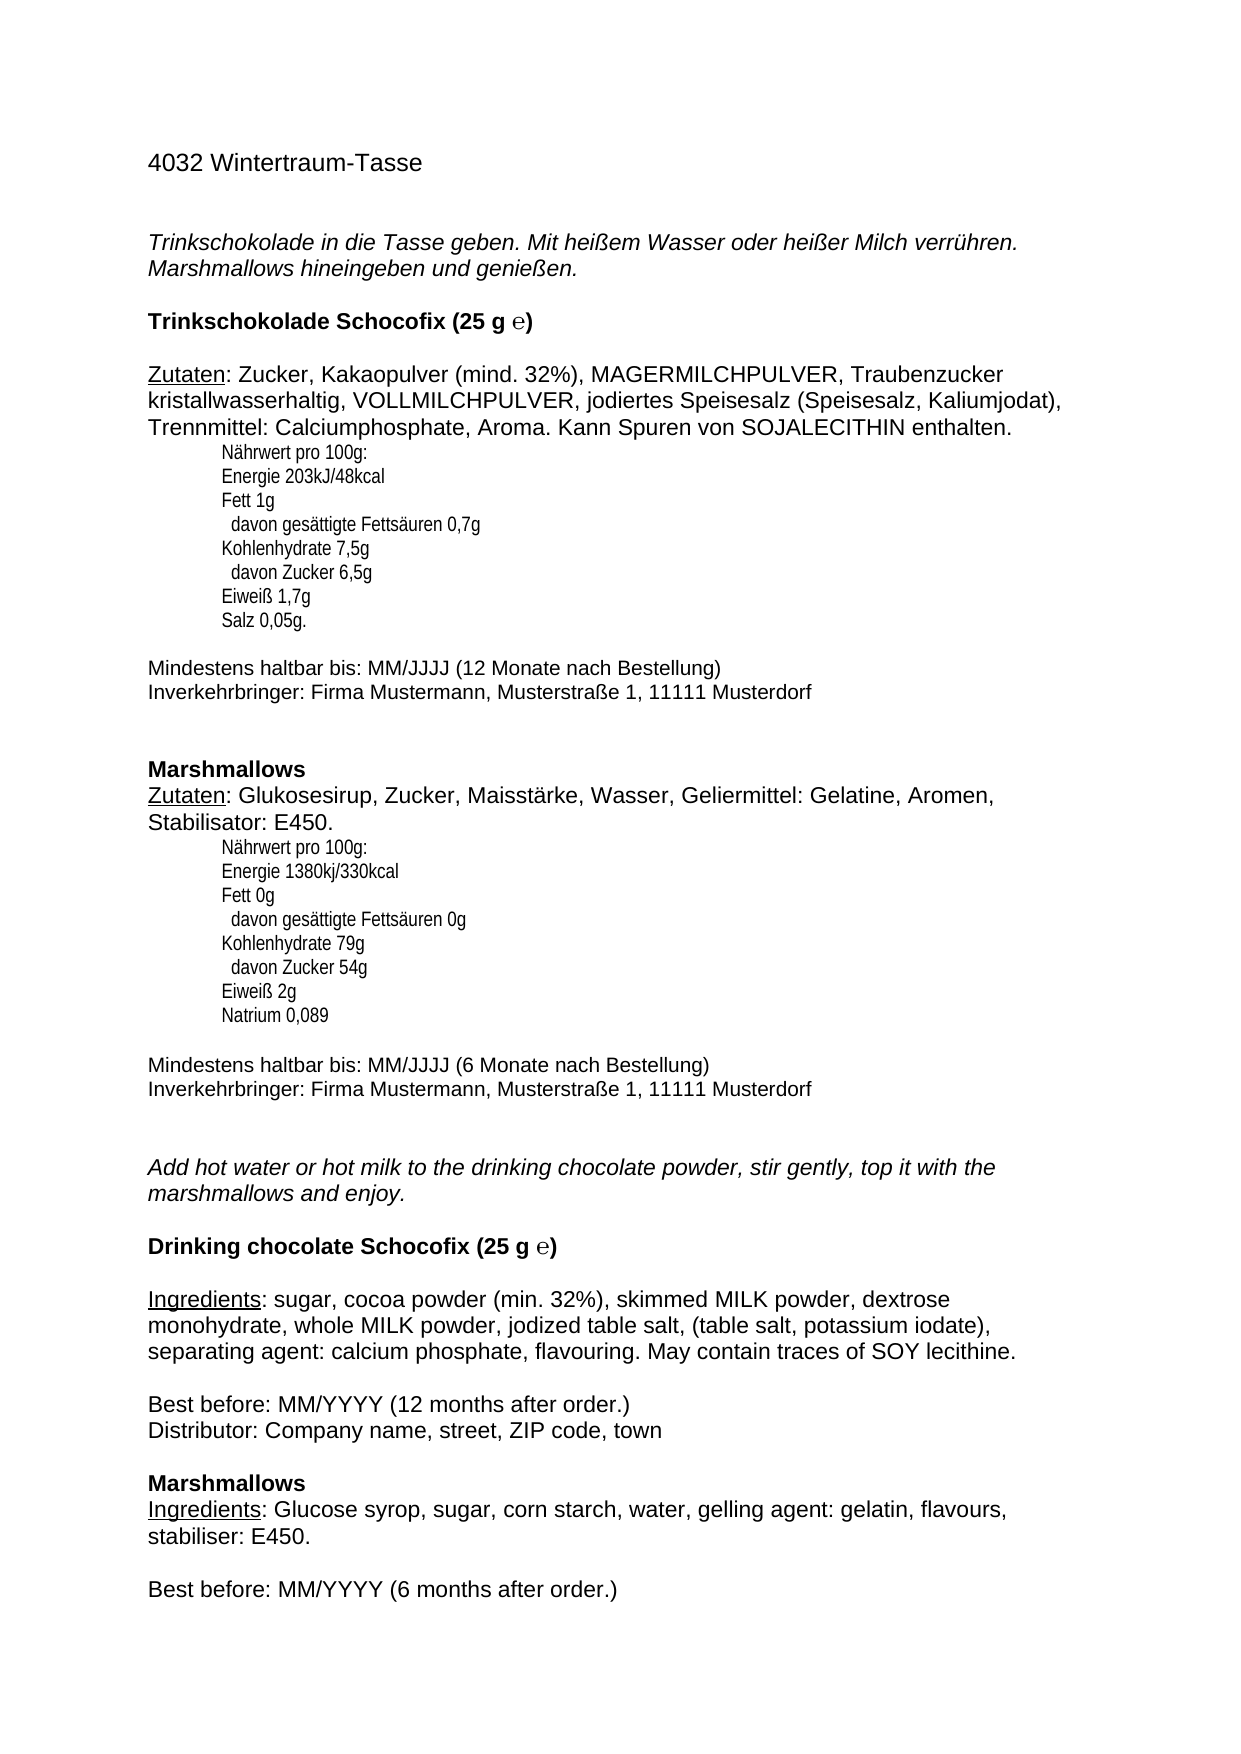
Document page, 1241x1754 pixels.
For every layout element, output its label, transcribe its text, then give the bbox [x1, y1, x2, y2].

text Nährwert pro 100g: [221, 835, 1093, 859]
text Salz 0,05g. [221, 608, 1093, 632]
text Marshmallows hineingeben und genießen. [148, 255, 1093, 282]
text Eiweiß 2g [221, 979, 1093, 1003]
text Marshmallows [148, 1470, 1093, 1496]
text davon Zucker 54g [221, 955, 1093, 979]
text davon Zucker 6,5g [221, 560, 1093, 584]
text Eiweiß 1,7g [221, 584, 1093, 608]
text Ingredients: sugar, cocoa powder (min. 32%), skimmed MILK powder, dextrose monohydrate, whole MILK powder, jodized table salt, (table salt, potassium iodate), separating agent: calcium phosphate, flavouring. May contain traces of SOY lecithine. [148, 1286, 1093, 1365]
text 4032 Wintertraum-Tasse [148, 148, 1093, 176]
text Marshmallows [148, 756, 1093, 782]
text Fett 1g [221, 488, 1093, 512]
text Kohlenhydrate 7,5g [221, 536, 1093, 560]
text Drinking chocolate Schocofix (25 g ℮) [148, 1233, 1093, 1259]
text Kohlenhydrate 79g [221, 931, 1093, 955]
text Mindestens haltbar bis: MM/JJJJ (12 Monate nach Bestellung) [148, 656, 1093, 679]
text davon gesättigte Fettsäuren 0g [221, 907, 1093, 931]
text Best before: MM/YYYY (12 months after order.) [148, 1391, 1093, 1417]
text Nährwert pro 100g: [221, 440, 1093, 464]
text Zutaten: Glukosesirup, Zucker, Maisstärke, Wasser, Geliermittel: Gelatine, Aromen, Stabilisator: E450. [148, 782, 1093, 835]
text Trinkschokolade Schocofix (25 g ℮) [148, 308, 1093, 334]
text Mindestens haltbar bis: MM/JJJJ (6 Monate nach Bestellung) [148, 1053, 1093, 1077]
text Best before: MM/YYYY (6 months after order.) [148, 1576, 1093, 1602]
text Zutaten: Zucker, Kakaopulver (mind. 32%), MAGERMILCHPULVER, Traubenzucker kristallwasserhaltig, VOLLMILCHPULVER, jodiertes Speisesalz (Speisesalz, Kaliumjodat), Trennmittel: Calciumphosphate, Aroma. Kann Spuren von SOJALECITHIN enthalten. [148, 361, 1093, 440]
text Ingredients: Glucose syrop, sugar, corn starch, water, gelling agent: gelatin, flavours, stabiliser: E450. [148, 1496, 1093, 1549]
text Natrium 0,089 [221, 1003, 1093, 1027]
text davon gesättigte Fettsäuren 0,7g [221, 512, 1093, 536]
text Add hot water or hot milk to the drinking chocolate powder, stir gently, top it with the marshmallows and enjoy. [148, 1154, 1093, 1207]
text Fett 0g [221, 883, 1093, 907]
text Inverkehrbringer: Firma Mustermann, Musterstraße 1, 11111 Musterdorf [148, 1077, 1093, 1101]
text Inverkehrbringer: Firma Mustermann, Musterstraße 1, 11111 Musterdorf [148, 679, 1093, 703]
text Energie 1380kj/330kcal [221, 859, 1093, 883]
text Trinkschokolade in die Tasse geben. Mit heißem Wasser oder heißer Milch verrühren. [148, 229, 1093, 255]
text Distributor: Company name, street, ZIP code, town [148, 1417, 1093, 1444]
text Energie 203kJ/48kcal [221, 464, 1093, 488]
